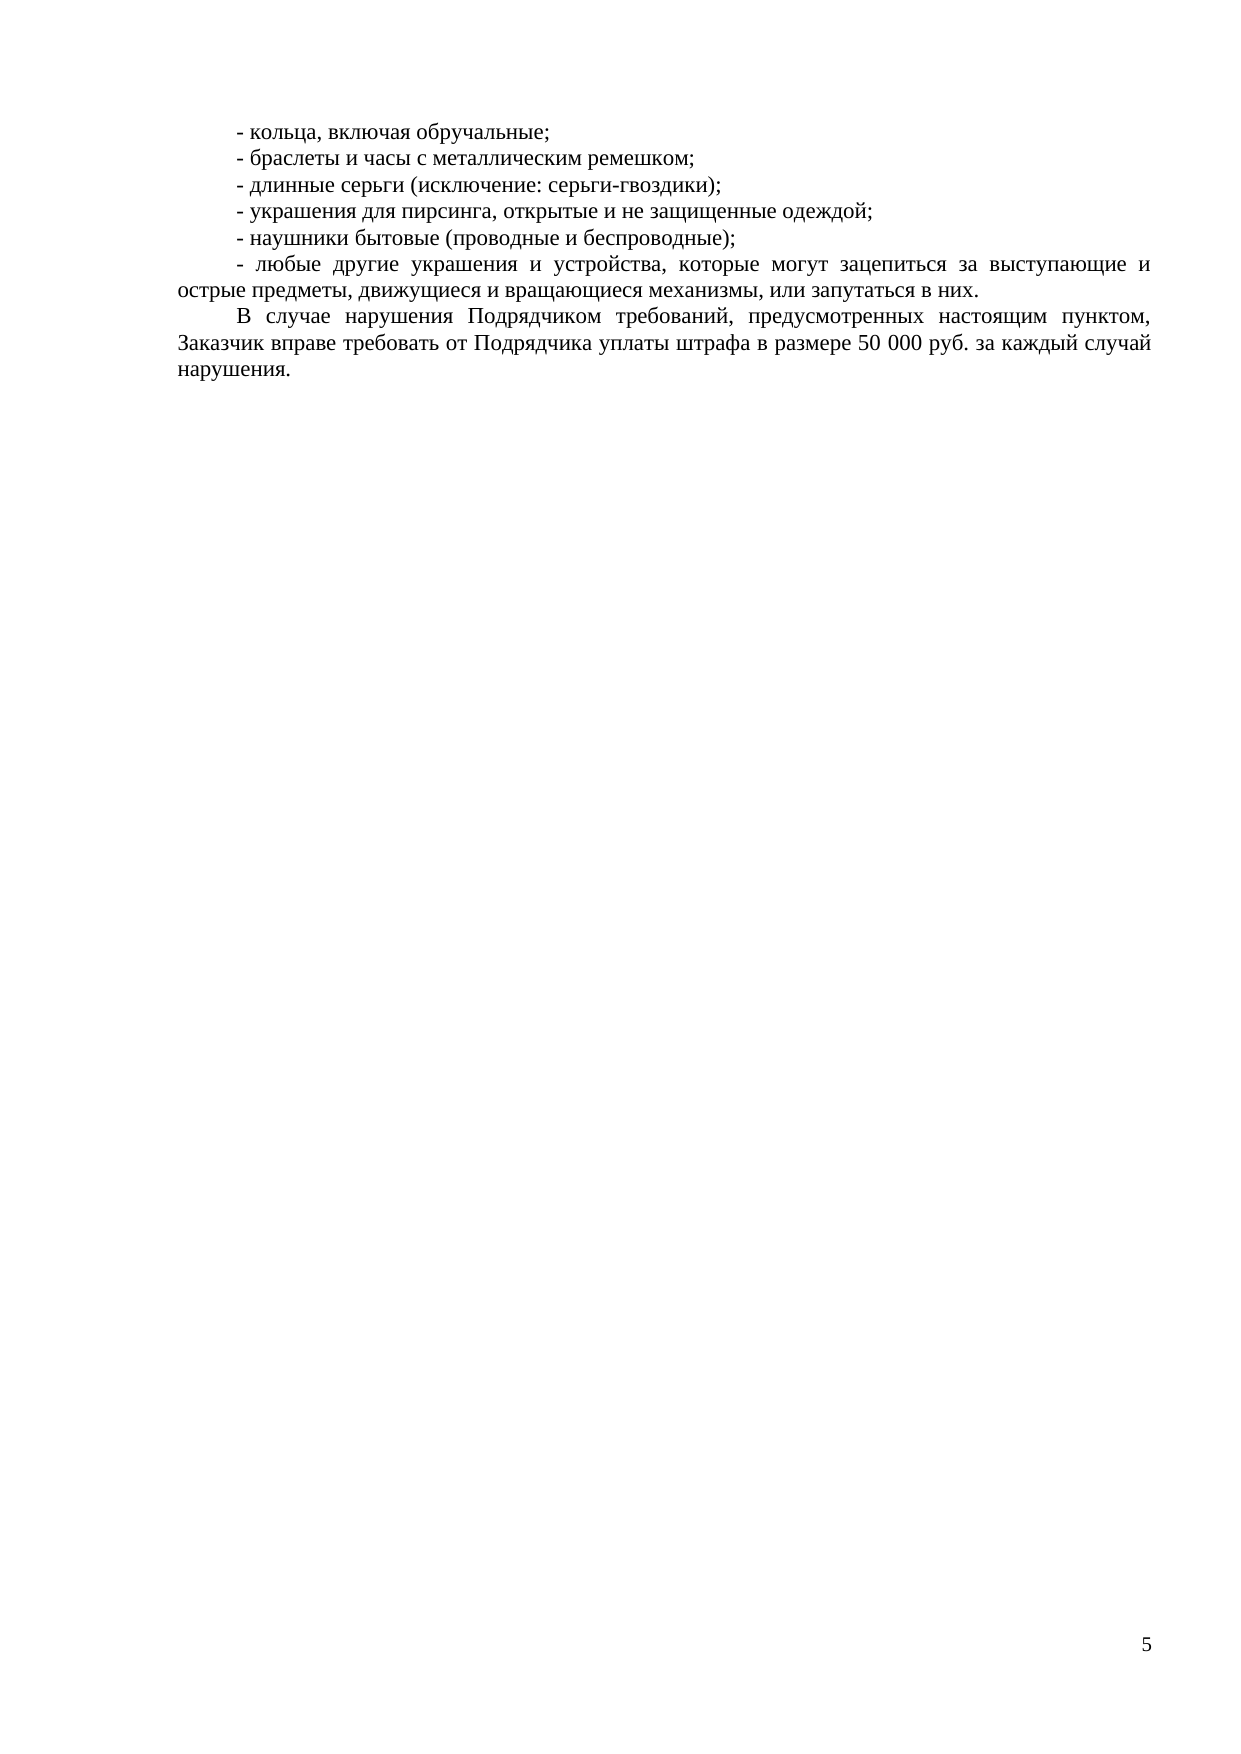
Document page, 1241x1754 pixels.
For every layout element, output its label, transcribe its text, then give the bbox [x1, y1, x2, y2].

text - наушники бытовые (проводные и беспроводные); [177, 223, 1152, 250]
text - длинные серьги (исключение: серьги-гвоздики); [177, 171, 1152, 197]
text В случае нарушения Подрядчиком требований, предусмотренных настоящим пунктом, Заказчик вправе требовать от Подрядчика уплаты штрафа в размере 50 000 руб. за каждый случай нарушения. [177, 303, 1152, 382]
text - кольца, включая обручальные; [177, 118, 1152, 144]
text - браслеты и часы с металлическим ремешком; [177, 144, 1152, 171]
text - любые другие украшения и устройства, которые могут зацепиться за выступающие и острые предметы, движущиеся и вращающиеся механизмы, или запутаться в них. [177, 250, 1152, 303]
text - украшения для пирсинга, открытые и не защищенные одеждой; [177, 197, 1152, 223]
